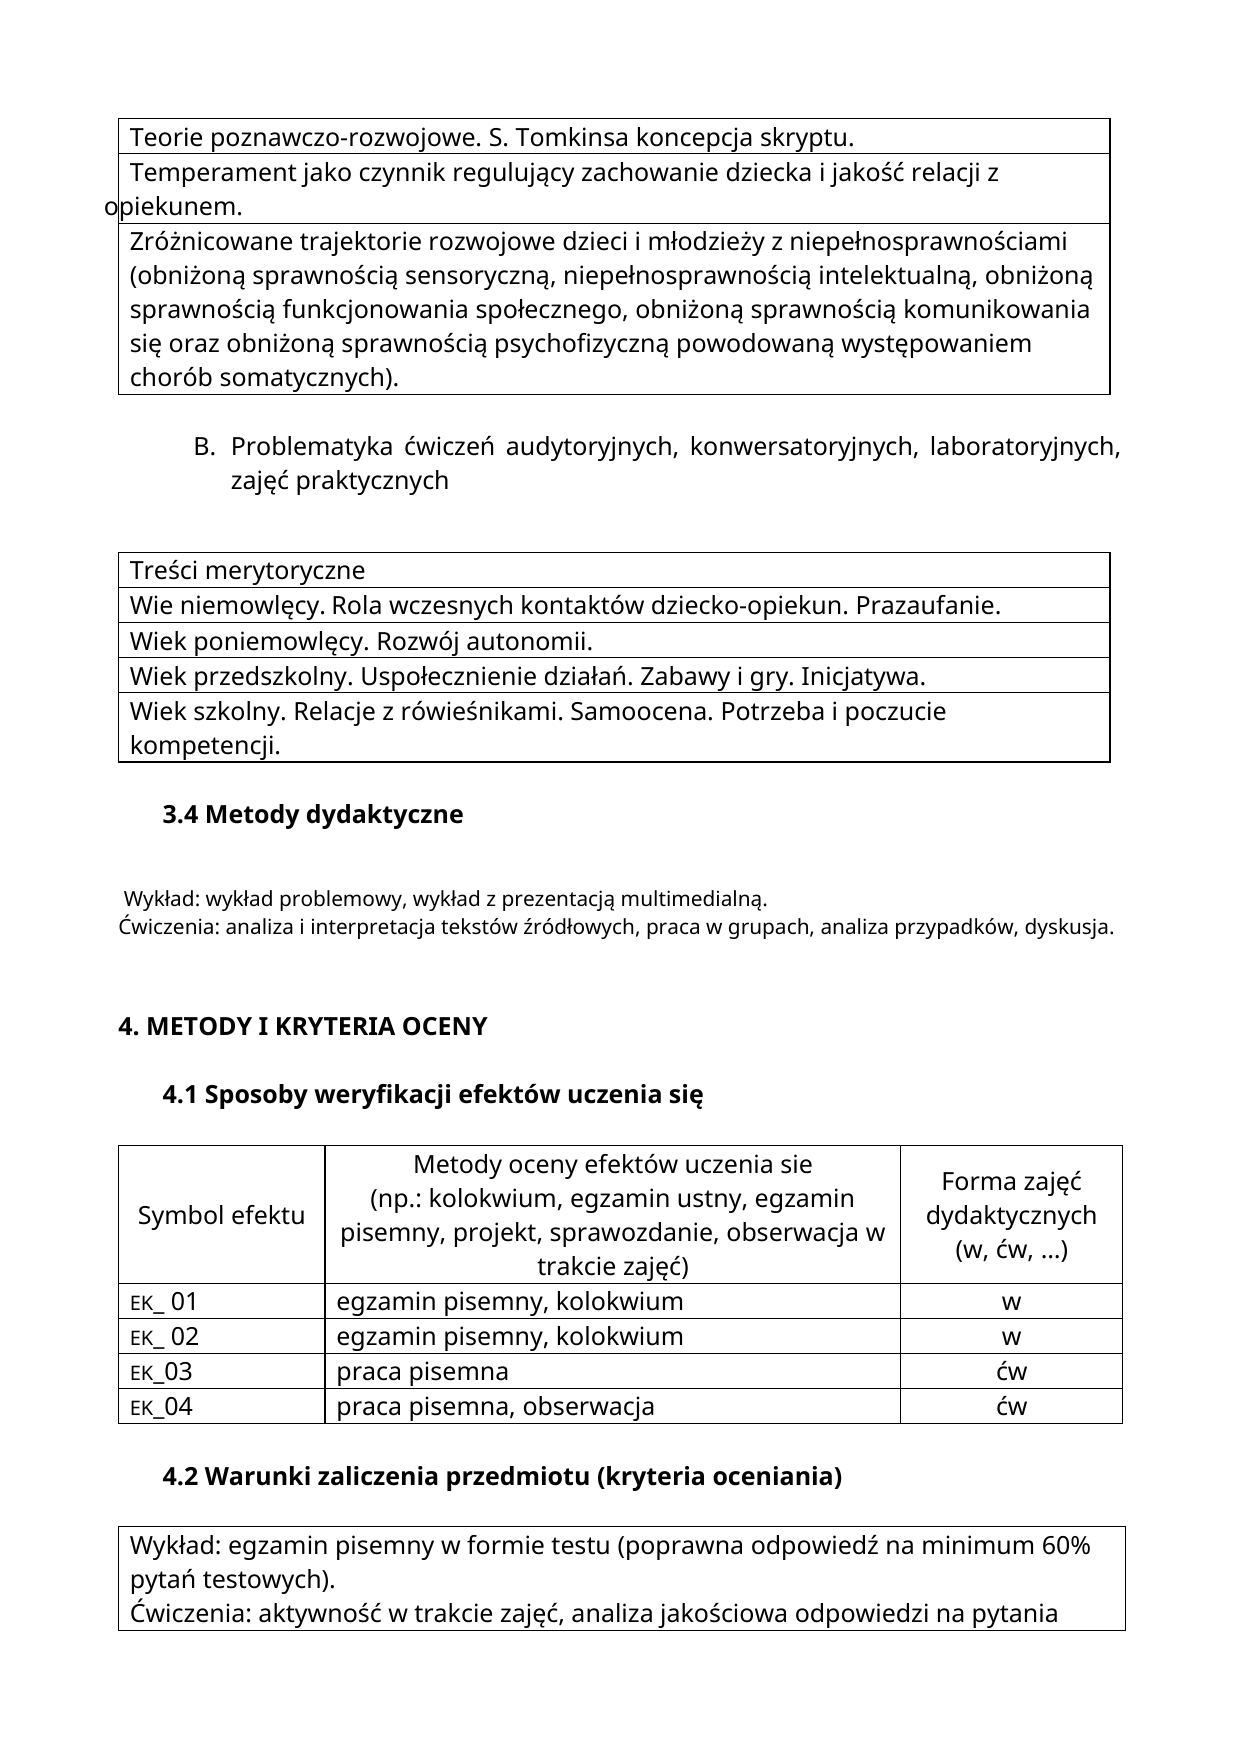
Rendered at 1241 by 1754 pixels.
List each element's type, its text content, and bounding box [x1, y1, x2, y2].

table_cell w [901, 1284, 1122, 1318]
text 4.2 Warunki zaliczenia przedmiotu (kryteria oceniania) [162, 1458, 1122, 1492]
text Wykład: wykład problemowy, wykład z prezentacją multimedialną. [118, 884, 1122, 912]
table_cell Wie niemowlęcy. Rola wczesnych kontaktów dziecko-opiekun. Prazaufanie. [119, 588, 1109, 622]
text 3.4 Metody dydaktyczne [162, 797, 1122, 831]
table_cell ek_03 [119, 1354, 324, 1388]
table_cell egzamin pisemny, kolokwium [326, 1284, 900, 1318]
table_cell ek_ 01 [119, 1284, 324, 1318]
list Problematyka ćwiczeń audytoryjnych, konwersatoryjnych, laboratoryjnych, zajęć praktycznych [193, 429, 1122, 497]
table_cell Wiek przedszkolny. Uspołecznienie działań. Zabawy i gry. Inicjatywa. [119, 658, 1109, 692]
table_cell praca pisemna [326, 1354, 900, 1388]
table_header Symbol efektu [119, 1146, 324, 1283]
table_cell ek_ 02 [119, 1319, 324, 1353]
text 4. METODY I KRYTERIA OCENY [118, 1009, 1122, 1043]
table_header Treści merytoryczne [119, 553, 1109, 587]
table_cell ćw [901, 1389, 1122, 1423]
table_cell ćw [901, 1354, 1122, 1388]
table_header Metody oceny efektów uczenia sie (np.: kolokwium, egzamin ustny, egzamin pisemny, projekt, sprawozdanie, obserwacja w trakcie zajęć) [326, 1146, 900, 1283]
table_cell Temperament jako czynnik regulujący zachowanie dziecka i jakość relacji z opiekunem. [119, 154, 1109, 222]
table_cell w [901, 1319, 1122, 1353]
table_cell egzamin pisemny, kolokwium [326, 1319, 900, 1353]
table_cell Wiek poniemowlęcy. Rozwój autonomii. [119, 623, 1109, 657]
table_cell Zróżnicowane trajektorie rozwojowe dzieci i młodzieży z niepełnosprawnościami (obniżoną sprawnością sensoryczną, niepełnosprawnością intelektualną, obniżoną sprawnością funkcjonowania społecznego, obniżoną sprawnością komunikowania się oraz obniżoną sprawnością psychofizyczną powodowaną występowaniem chorób somatycznych). [119, 224, 1109, 394]
text 4.1 Sposoby weryfikacji efektów uczenia się [162, 1077, 1122, 1111]
table_cell praca pisemna, obserwacja [326, 1389, 900, 1423]
table_cell Wiek szkolny. Relacje z rówieśnikami. Samoocena. Potrzeba i poczucie kompetencji. [119, 693, 1109, 761]
table_cell Teorie poznawczo-rozwojowe. S. Tomkinsa koncepcja skryptu. [119, 119, 1109, 153]
table_header Forma zajęć dydaktycznych (w, ćw, …) [901, 1146, 1122, 1283]
table_cell ek_04 [119, 1389, 324, 1423]
text Ćwiczenia: analiza i interpretacja tekstów źródłowych, praca w grupach, analiza przypadków, dyskusja. [118, 912, 1122, 941]
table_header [119, 1527, 1125, 1629]
